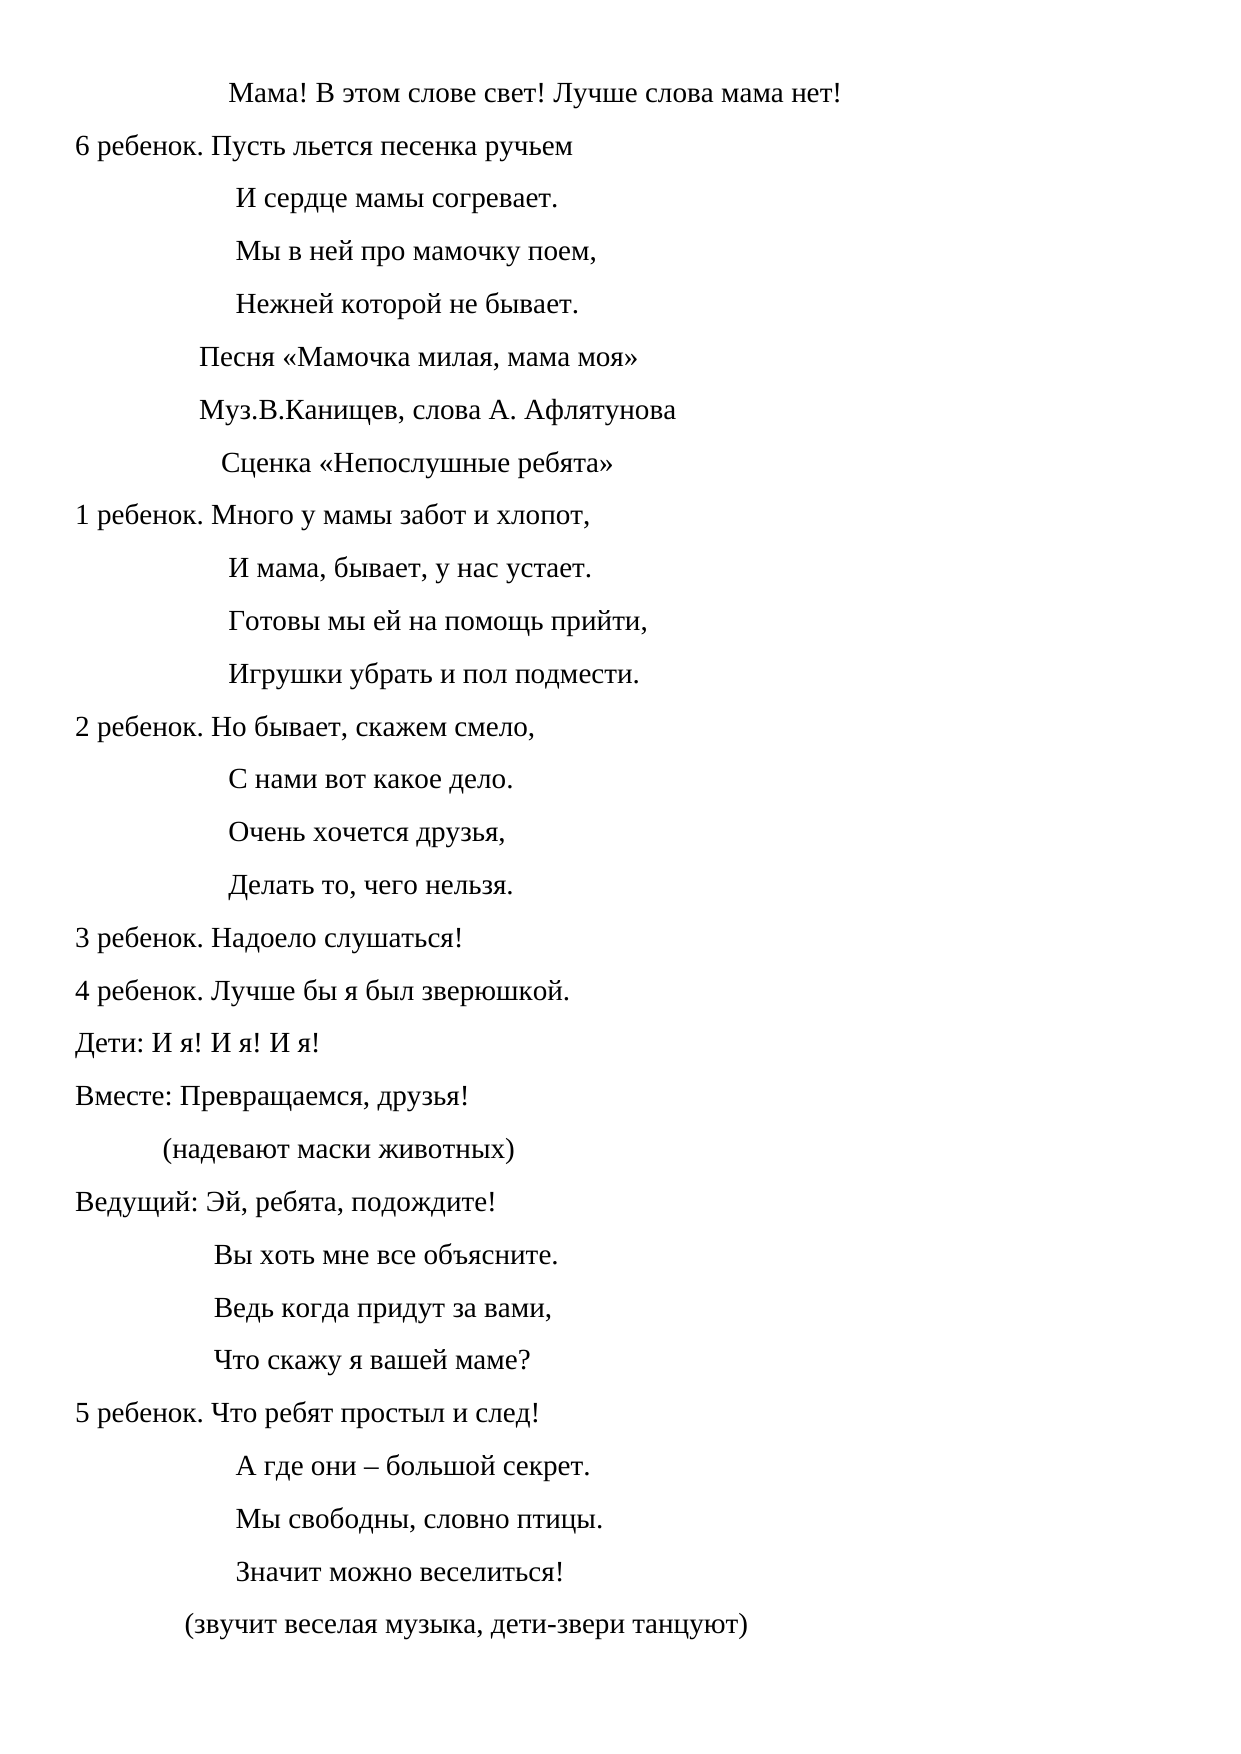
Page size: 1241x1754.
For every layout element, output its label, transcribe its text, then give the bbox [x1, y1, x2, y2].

text Вы хоть мне все объясните. [75, 1237, 1165, 1270]
text Готовы мы ей на помощь прийти, [75, 603, 1165, 637]
text (звучит веселая музыка, дети-звери танцуют) [75, 1607, 1165, 1640]
text Ведь когда придут за вами, [75, 1290, 1165, 1323]
text 5 ребенок. Что ребят простыл и след! [75, 1395, 1165, 1429]
text Сценка «Непослушные ребята» [75, 445, 1165, 478]
text Вместе: Превращаемся, друзья! [75, 1078, 1165, 1112]
text А где они – большой секрет. [75, 1448, 1165, 1482]
text Ведущий: Эй, ребята, подождите! [75, 1184, 1165, 1218]
text Очень хочется друзья, [75, 814, 1165, 848]
text Мы в ней про мамочку поем, [75, 233, 1165, 267]
text 4 ребенок. Лучше бы я был зверюшкой. [75, 973, 1165, 1006]
text Нежней которой не бывает. [75, 286, 1165, 320]
text Что скажу я вашей маме? [75, 1342, 1165, 1376]
text (надевают маски животных) [75, 1131, 1165, 1165]
text И сердце мамы согревает. [75, 181, 1165, 214]
text Делать то, чего нельзя. [75, 867, 1165, 901]
text Мама! В этом слове свет! Лучше слова мама нет! [75, 75, 1165, 108]
text Игрушки убрать и пол подмести. [75, 656, 1165, 689]
text С нами вот какое дело. [75, 762, 1165, 795]
text 3 ребенок. Надоело слушаться! [75, 920, 1165, 953]
text Дети: И я! И я! И я! [75, 1026, 1165, 1059]
text 6 ребенок. Пусть льется песенка ручьем [75, 128, 1165, 161]
text Значит можно веселиться! [75, 1554, 1165, 1587]
text Песня «Мамочка милая, мама моя» [75, 339, 1165, 373]
text Мы свободны, словно птицы. [75, 1501, 1165, 1534]
text И мама, бывает, у нас устает. [75, 550, 1165, 584]
text Муз.В.Канищев, слова А. Афлятунова [75, 392, 1165, 425]
text 2 ребенок. Но бывает, скажем смело, [75, 709, 1165, 742]
text 1 ребенок. Много у мамы забот и хлопот, [75, 497, 1165, 531]
